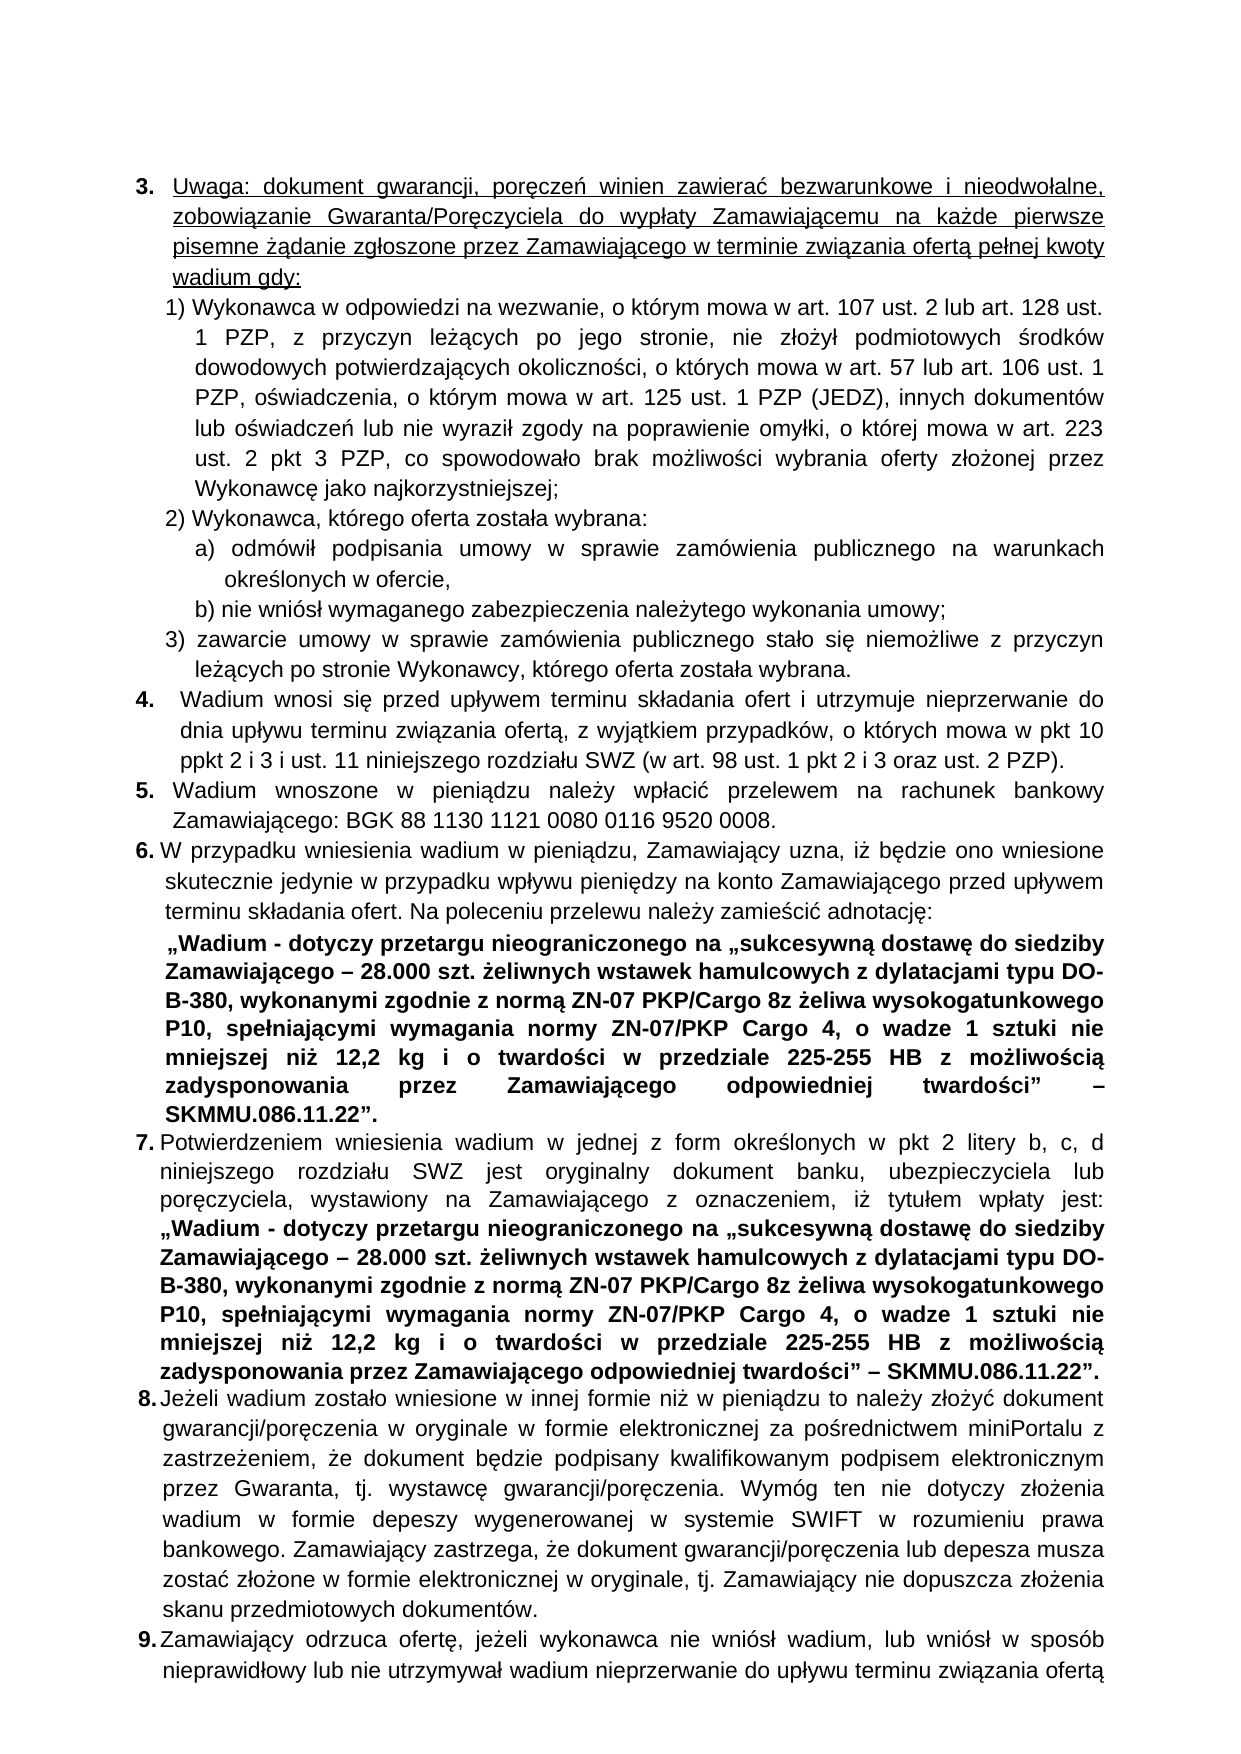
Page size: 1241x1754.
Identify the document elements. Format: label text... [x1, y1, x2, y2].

text „Wadium - dotyczy przetargu nieograniczonego na „sukcesywną dostawę do siedziby Zamawiającego – 28.000 szt. żeliwnych wstawek hamulcowych z dylatacjami typu DO-B-380, wykonanymi zgodnie z normą ZN-07 PKP/Cargo 8z żeliwa wysokogatunkowego P10, spełniającymi wymagania normy ZN-07/PKP Cargo 4, o wadze 1 sztuki nie mniejszej niż 12,2 kg i o twardości w przedziale 225-255 HB z możliwością zadysponowania przez Zamawiającego odpowiedniej twardości” – SKMMU.086.11.22”. [140, 928, 1105, 1128]
list Wadium wnosi się przed upływem terminu składania ofert i utrzymuje nieprzerwanie do dnia upływu terminu związania ofertą, z wyjątkiem przypadków, o których mowa w pkt 10 ppkt 2 i 3 i ust. 11 niniejszego rozdziału SWZ (w art. 98 ust. 1 pkt 2 i 3 oraz ust. 2 PZP). [135, 686, 1105, 773]
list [138, 1626, 1105, 1683]
list Jeżeli wadium zostało wniesione w innej formie niż w pieniądzu to należy złożyć dokument gwarancji/poręczenia w oryginale w formie elektronicznej za pośrednictwem miniPortalu z zastrzeżeniem, że dokument będzie podpisany kwalifikowanym podpisem elektronicznym przez Gwaranta, tj. wystawcę gwarancji/poręczenia. Wymóg ten nie dotyczy złożenia wadium w formie depeszy wygenerowanej w systemie SWIFT w rozumieniu prawa bankowego. Zamawiający zastrzega, że dokument gwarancji/poręczenia lub depesza musza zostać złożone w formie elektronicznej w oryginale, tj. Zamawiający nie dopuszcza złożenia skanu przedmiotowych dokumentów. [138, 1385, 1105, 1623]
text 3. Uwaga: dokument gwarancji, poręczeń winien zawierać bezwarunkowe i nieodwołalne, zobowiązanie Gwaranta/Poręczyciela do wypłaty Zamawiającemu na każde pierwsze pisemne żądanie zgłoszone przez Zamawiającego w terminie związania ofertą pełnej kwoty wadium gdy: [135, 173, 1105, 290]
list Wadium wnoszone w pieniądzu należy wpłacić przelewem na rachunek bankowy Zamawiającego: BGK 88 1130 1121 0080 0116 9520 0008. [135, 777, 1105, 834]
text 1) Wykonawca w odpowiedzi na wezwanie, o którym mowa w art. 107 ust. 2 lub art. 128 ust. 1 PZP, z przyczyn leżących po jego stronie, nie złożył podmiotowych środków dowodowych potwierdzających okoliczności, o których mowa w art. 57 lub art. 106 ust. 1 PZP, oświadczenia, o którym mowa w art. 125 ust. 1 PZP (JEDZ), innych dokumentów lub oświadczeń lub nie wyraził zgody na poprawienie omyłki, o której mowa w art. 223 ust. 2 pkt 3 PZP, co spowodowało brak możliwości wybrania oferty złożonej przez Wykonawcę jako najkorzystniejszej; [165, 294, 1105, 501]
text a) odmówił podpisania umowy w sprawie zamówienia publicznego na warunkach określonych w ofercie, [194, 535, 1105, 592]
text 2) Wykonawca, którego oferta została wybrana: [135, 505, 1105, 532]
text b) nie wniósł wymaganego zabezpieczenia należytego wykonania umowy; [135, 596, 1105, 622]
text 3) zawarcie umowy w sprawie zamówienia publicznego stało się niemożliwe z przyczyn leżących po stronie Wykonawcy, którego oferta została wybrana. [165, 626, 1105, 683]
list Potwierdzeniem wniesienia wadium w jednej z form określonych w pkt 2 litery b, c, d niniejszego rozdziału SWZ jest oryginalny dokument banku, ubezpieczyciela lub poręczyciela, wystawiony na Zamawiającego z oznaczeniem, iż tytułem wpłaty jest: „Wadium - dotyczy przetargu nieograniczonego na „sukcesywną dostawę do siedziby Zamawiającego – 28.000 szt. żeliwnych wstawek hamulcowych z dylatacjami typu DO-B-380, wykonanymi zgodnie z normą ZN-07 PKP/Cargo 8z żeliwa wysokogatunkowego P10, spełniającymi wymagania normy ZN-07/PKP Cargo 4, o wadze 1 sztuki nie mniejszej niż 12,2 kg i o twardości w przedziale 225-255 HB z możliwością zadysponowania przez Zamawiającego odpowiedniej twardości” – SKMMU.086.11.22”. [135, 1128, 1105, 1385]
list W przypadku wniesienia wadium w pieniądzu, Zamawiający uzna, iż będzie ono wniesione skutecznie jedynie w przypadku wpływu pieniędzy na konto Zamawiającego przed upływem terminu składania ofert. Na poleceniu przelewu należy zamieścić adnotację: [135, 837, 1105, 924]
